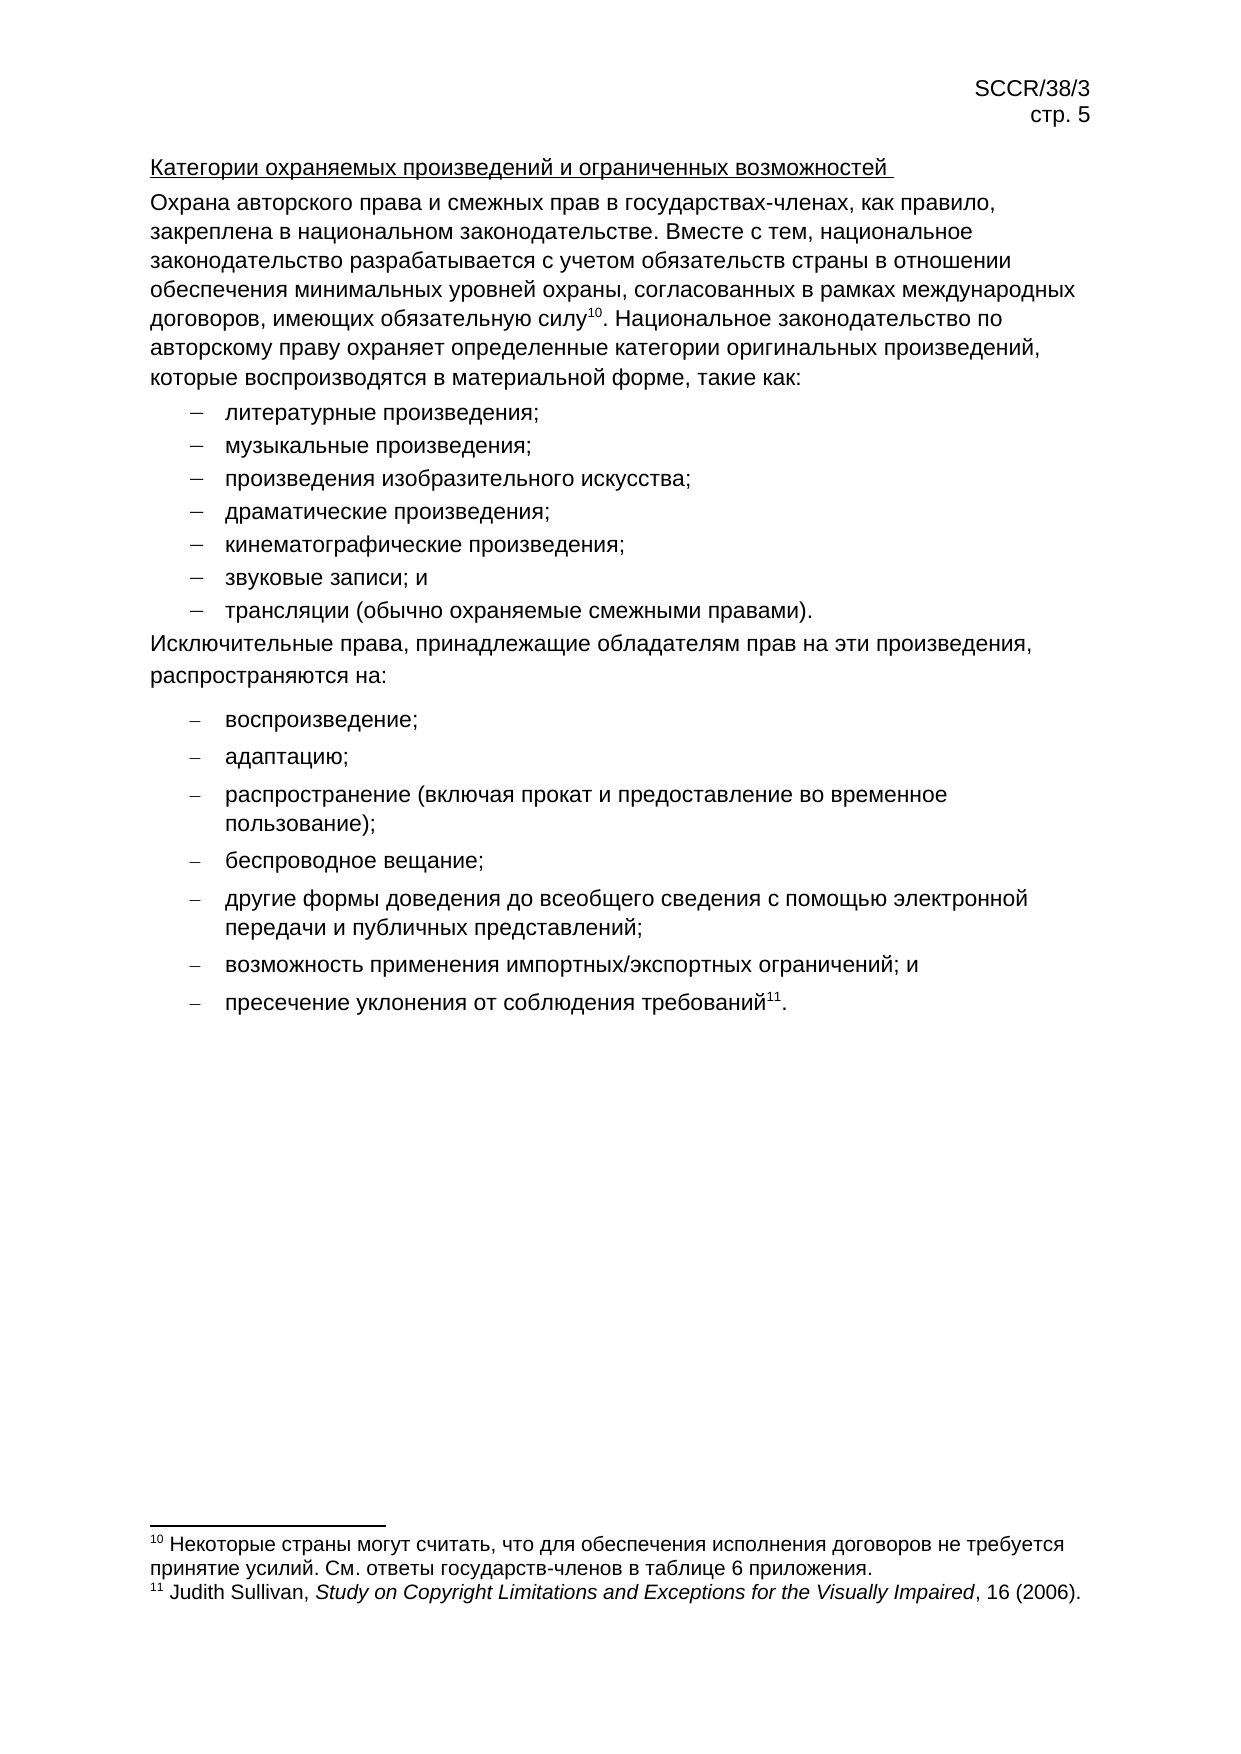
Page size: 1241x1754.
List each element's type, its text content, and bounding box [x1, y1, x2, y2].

list кинематографические произведения; [187, 531, 1090, 557]
list распространение (включая прокат и предоставление во временное пользование); [187, 779, 1090, 837]
list литературные произведения; [187, 399, 1090, 426]
list звуковые записи; и [187, 564, 1090, 590]
text Охрана авторского права и смежных прав в государствах-членах, как правило, закреплена в национальном законодательстве. Вместе с тем, национальное законодательство разрабатывается с учетом обязательств страны в отношении обеспечения минимальных уровней охраны, согласованных в рамках международных договоров, имеющих обязательную силу. Национальное законодательство по авторскому праву охраняет определенные категории оригинальных произведений, которые воспроизводятся в материальной форме, такие как: [150, 187, 1090, 391]
list возможность применения импортных/экспортных ограничений; и [187, 949, 1090, 979]
list музыкальные произведения; [187, 432, 1090, 458]
list трансляции (обычно охраняемые смежными правами). [187, 597, 1090, 623]
list пресечение уклонения от соблюдения требований. [187, 987, 1090, 1016]
list беспроводное вещание; [187, 845, 1090, 874]
text Исключительные права, принадлежащие обладателям прав на эти произведения, распространяются на: [150, 629, 1090, 689]
subtitle Категории охраняемых произведений и ограниченных возможностей [150, 154, 1090, 180]
list воспроизведение; [187, 704, 1090, 733]
list драматические произведения; [187, 498, 1090, 524]
list другие формы доведения до всеобщего сведения с помощью электронной передачи и публичных представлений; [187, 883, 1090, 941]
list произведения изобразительного искусства; [187, 465, 1090, 491]
list адаптацию; [187, 741, 1090, 770]
